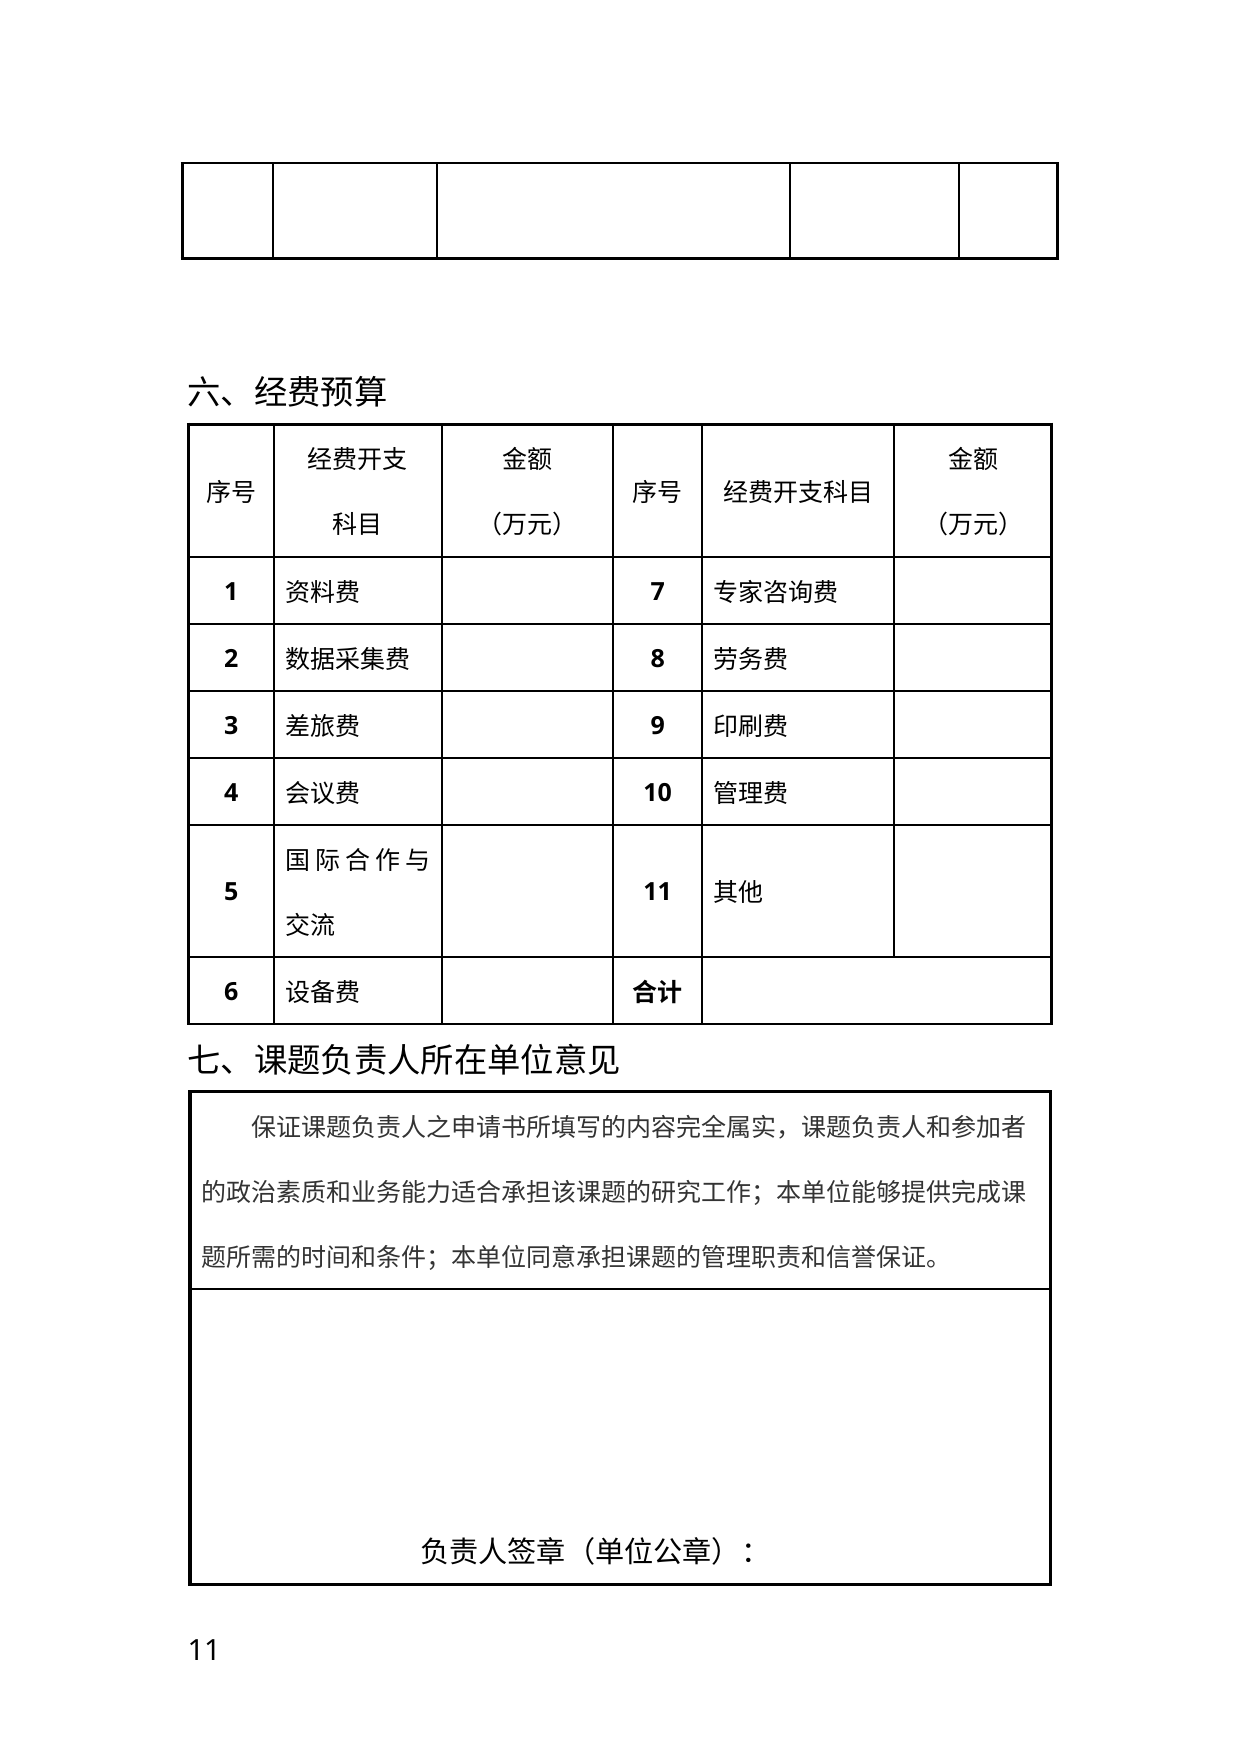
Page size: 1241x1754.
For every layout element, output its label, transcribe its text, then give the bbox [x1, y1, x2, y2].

table_header 经费开支科目 [703, 426, 893, 556]
table_cell 4 [190, 759, 273, 824]
table_cell 3 [190, 692, 273, 757]
table_cell [443, 625, 612, 690]
text 七、课题负责人所在单位意见 [187, 1025, 1053, 1090]
table_cell [791, 164, 958, 257]
table_cell [274, 164, 436, 257]
table_header 金额 （万元） [895, 426, 1050, 556]
table_cell 合计 [614, 958, 701, 1023]
table_cell [960, 164, 1056, 257]
table_cell 负责人签章（单位公章）： 年 月 日 [192, 1290, 1049, 1582]
table_header 金额 （万元） [443, 426, 612, 556]
table_header 序号 [614, 426, 701, 556]
table_cell [895, 692, 1050, 757]
table_cell 资料费 [275, 558, 441, 623]
table_cell 11 [614, 826, 701, 956]
text 六、经费预算 [187, 357, 1053, 422]
table_cell [703, 958, 1050, 1023]
table_header 序号 [190, 426, 273, 556]
table_cell 印刷费 [703, 692, 893, 757]
table_cell 会议费 [275, 759, 441, 824]
table_cell [443, 759, 612, 824]
table_cell 9 [614, 692, 701, 757]
table_header 经费开支 科目 [275, 426, 441, 556]
table_cell 8 [614, 625, 701, 690]
table_cell [438, 164, 789, 257]
table_cell 设备费 [275, 958, 441, 1023]
table_cell 国际合作与交流 [275, 826, 441, 956]
table_cell [443, 692, 612, 757]
table_cell [443, 826, 612, 956]
table_cell [184, 164, 272, 257]
table_header 保证课题负责人之申请书所填写的内容完全属实，课题负责人和参加者的政治素质和业务能力适合承担该课题的研究工作；本单位能够提供完成课题所需的时间和条件；本单位同意承担课题的管理职责和信誉保证。 [192, 1093, 1049, 1288]
table_cell 专家咨询费 [703, 558, 893, 623]
table_cell [443, 558, 612, 623]
table_cell 其他 [703, 826, 893, 956]
table_cell 差旅费 [275, 692, 441, 757]
table_cell [895, 759, 1050, 824]
table_cell [895, 625, 1050, 690]
table_cell 6 [190, 958, 273, 1023]
table_cell [895, 826, 1050, 956]
table_cell 数据采集费 [275, 625, 441, 690]
table_cell 5 [190, 826, 273, 956]
table_cell 2 [190, 625, 273, 690]
table_cell 7 [614, 558, 701, 623]
table_cell 劳务费 [703, 625, 893, 690]
table_cell [895, 558, 1050, 623]
table_cell 管理费 [703, 759, 893, 824]
table_cell 1 [190, 558, 273, 623]
table_cell 10 [614, 759, 701, 824]
table_cell [443, 958, 612, 1023]
